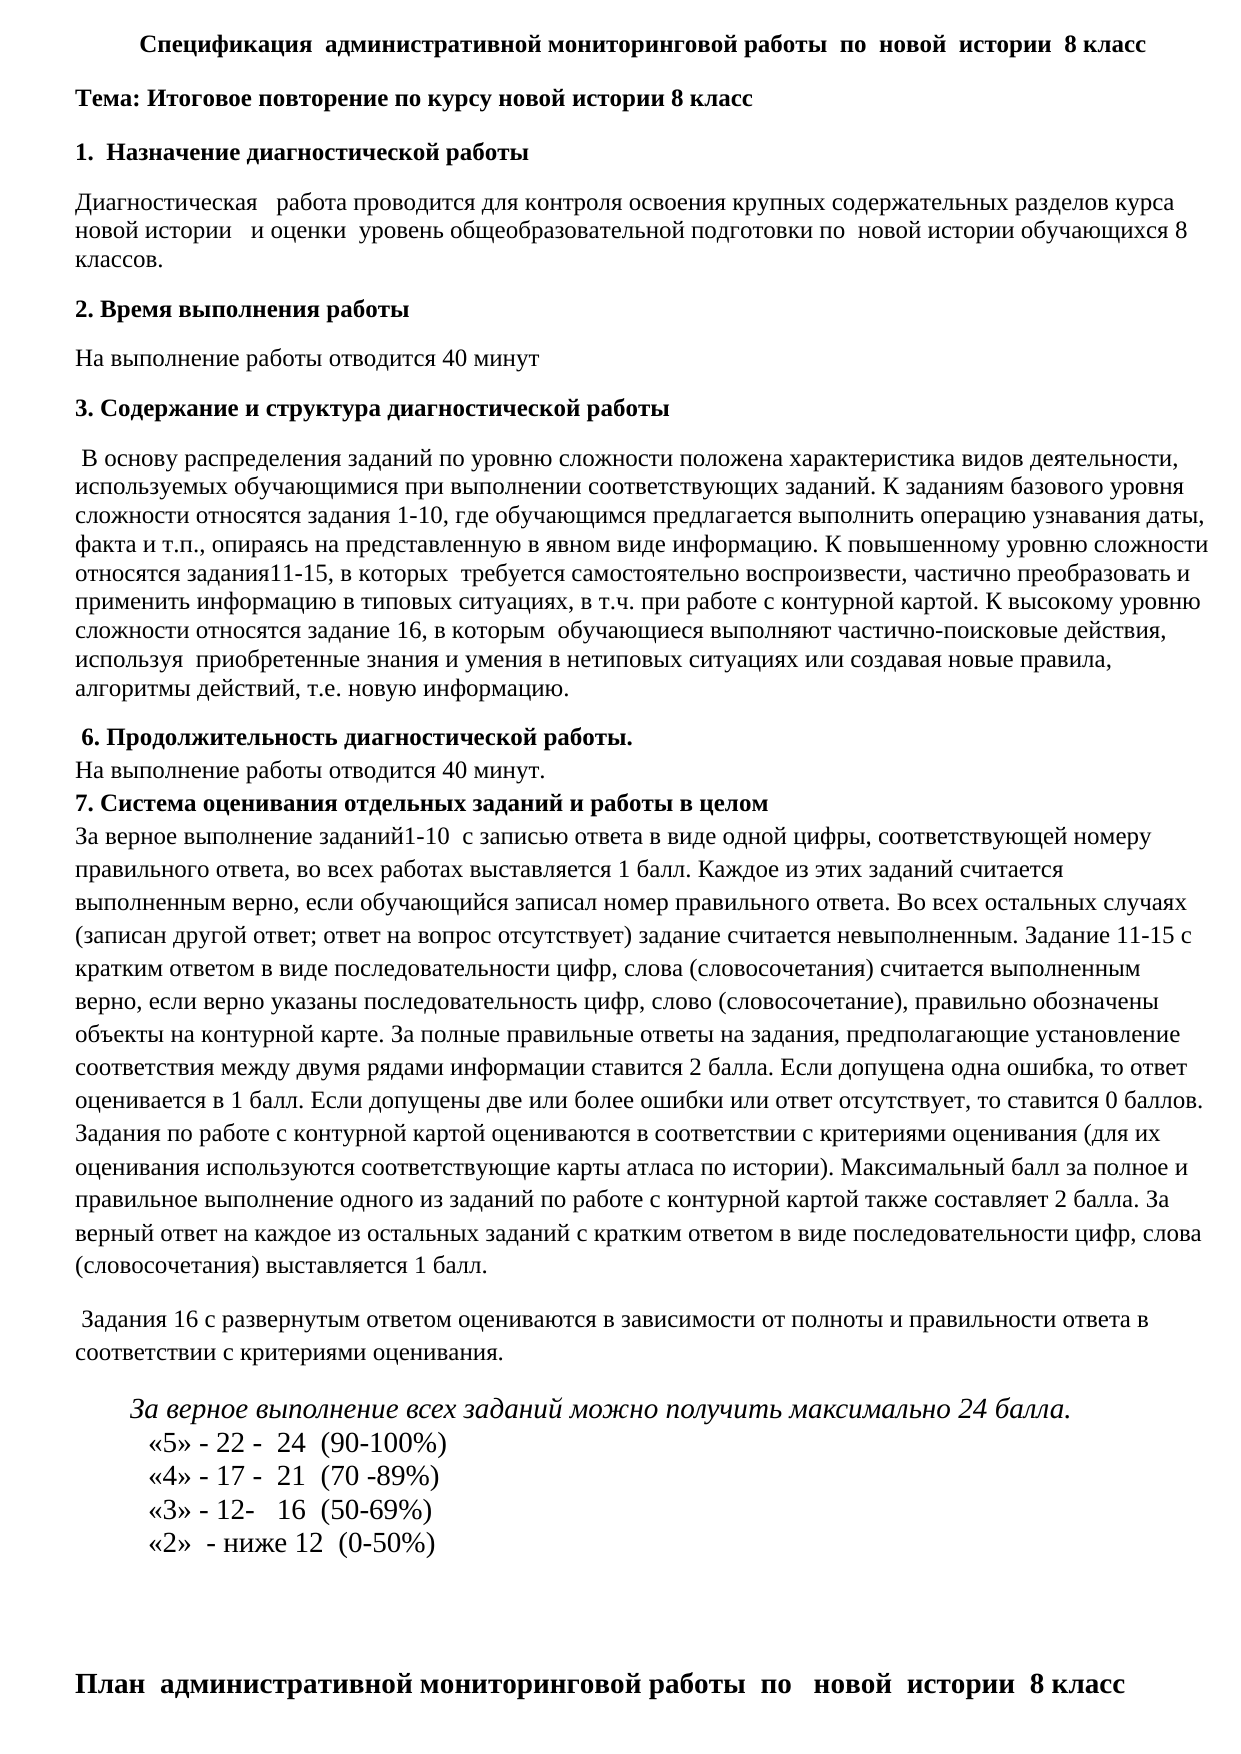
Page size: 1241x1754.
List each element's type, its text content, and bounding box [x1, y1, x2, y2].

text Диагностическая работа проводится для контроля освоения крупных содержательных разделов курса новой истории и оценки уровень общеобразовательной подготовки по новой истории обучающихся 8 классов. [75, 187, 1211, 273]
text «4» - 17 - 21 (70 -89%) [75, 1458, 1211, 1492]
text На выполнение работы отводится 40 минут [75, 343, 1211, 372]
text «3» - 12- 16 (50-69%) [75, 1492, 1211, 1526]
text В основу распределения заданий по уровню сложности положена характеристика видов деятельности, используемых обучающимися при выполнении соответствующих заданий. К заданиям базового уровня сложности относятся задания 1-10, где обучающимся предлагается выполнить операцию узнавания даты, факта и т.п., опираясь на представленную в явном виде информацию. К повышенному уровню сложности относятся задания11-15, в которых требуется самостоятельно воспроизвести, частично преобразовать и применить информацию в типовых ситуациях, в т.ч. при работе с контурной картой. К высокому уровню сложности относятся задание 16, в которым обучающиеся выполняют частично-поисковые действия, используя приобретенные знания и умения в нетиповых ситуациях или создавая новые правила, алгоритмы действий, т.е. новую информацию. [75, 443, 1211, 701]
text «5» - 22 - 24 (90-100%) [75, 1425, 1211, 1458]
text Спецификация административной мониторинговой работы по новой истории 8 класс [75, 29, 1211, 58]
text Задания 16 с развернутым ответом оцениваются в зависимости от полноты и правильности ответа в соответствии с критериями оценивания. [75, 1304, 1211, 1366]
text План административной мониторинговой работы по новой истории 8 класс [75, 1666, 1211, 1699]
text За верное выполнение всех заданий можно получить максимально 24 балла. [123, 1391, 1240, 1425]
text «2» - ниже 12 (0-50%) [75, 1526, 1211, 1559]
text 1. Назначение диагностической работы [75, 137, 1211, 166]
text Тема: Итоговое повторение по курсу новой истории 8 класс [75, 83, 1211, 112]
text 3. Содержание и структура диагностической работы [75, 393, 1211, 422]
text 6. Продолжительность диагностической работы. На выполнение работы отводится 40 минут. 7. Система оценивания отдельных заданий и работы в целом За верное выполнение заданий1-10 с записью ответа в виде одной цифры, соответствующей номеру правильного ответа, во всех работах выставляется 1 балл. Каждое из этих заданий считается выполненным верно, если обучающийся записал номер правильного ответа. Во всех остальных случаях (записан другой ответ; ответ на вопрос отсутствует) задание считается невыполненным. Задание 11-15 с кратким ответом в виде последовательности цифр, слова (словосочетания) считается выполненным верно, если верно указаны последовательность цифр, слово (словосочетание), правильно обозначены объекты на контурной карте. За полные правильные ответы на задания, предполагающие установление соответствия между двумя рядами информации ставится 2 балла. Если допущена одна ошибка, то ответ оценивается в 1 балл. Если допущены две или более ошибки или ответ отсутствует, то ставится 0 баллов. Задания по работе с контурной картой оцениваются в соответствии с критериями оценивания (для их оценивания используются соответствующие карты атласа по истории). Максимальный балл за полное и правильное выполнение одного из заданий по работе с контурной картой также составляет 2 балла. За верный ответ на каждое из остальных заданий с кратким ответом в виде последовательности цифр, слова (словосочетания) выставляется 1 балл. [75, 722, 1211, 1279]
text 2. Время выполнения работы [75, 294, 1211, 323]
